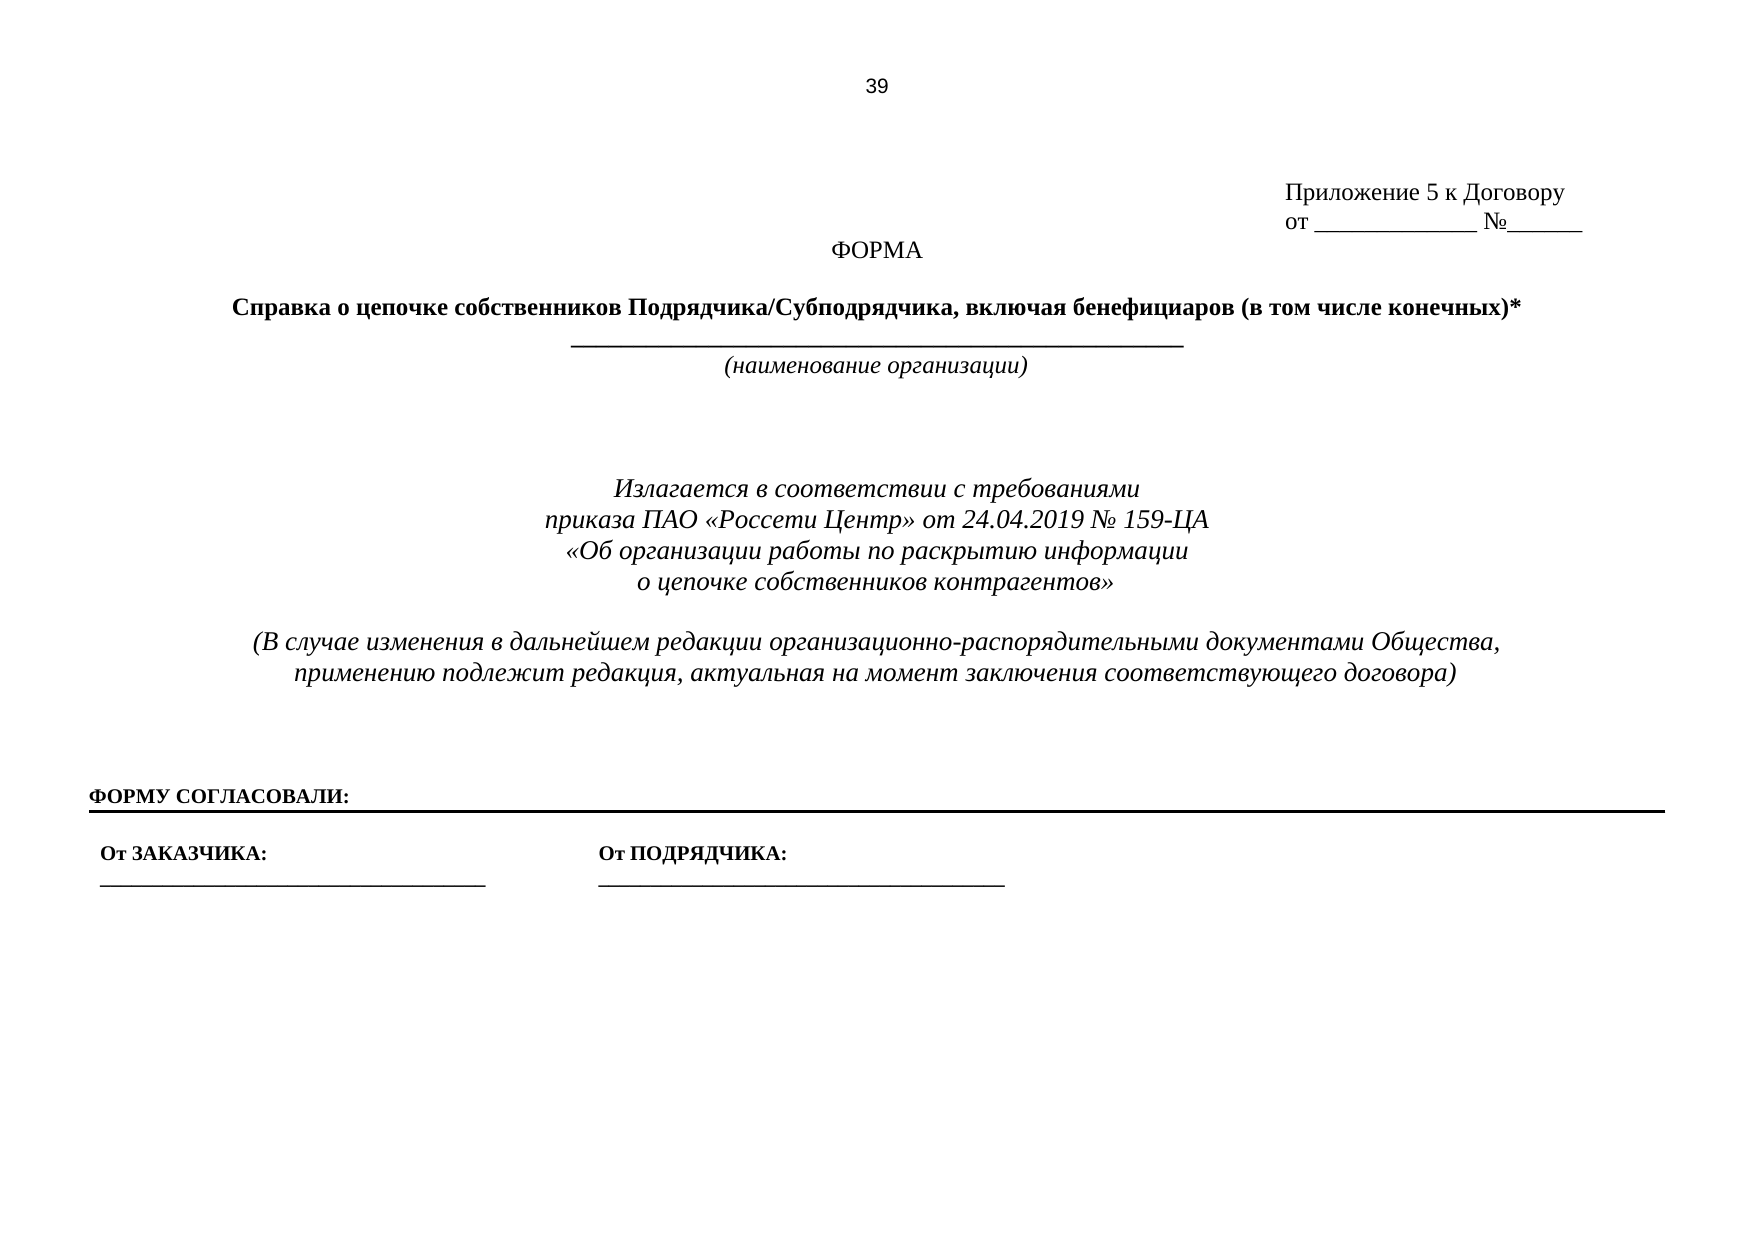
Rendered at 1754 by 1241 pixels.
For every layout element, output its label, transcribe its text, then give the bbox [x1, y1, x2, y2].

table_header От ПОДРЯДЧИКА: [587, 841, 1086, 865]
text (В случае изменения в дальнейшем редакции организационно-распорядительными документами Общества, [89, 625, 1665, 656]
text ФОРМУ СОГЛАСОВАЛИ: [89, 784, 1665, 810]
text ФОРМА [89, 235, 1665, 263]
text _________________________________________________ [89, 321, 1665, 350]
text Излагается в соответствии с требованиями [89, 472, 1665, 503]
text Справка о цепочке собственников Подрядчика/Субподрядчика, включая бенефициаров (в том числе конечных)* [89, 292, 1665, 321]
table_cell _____________________________________ [89, 865, 587, 889]
text Приложение 5 к Договору [1285, 177, 1665, 206]
text приказа ПАО «Россети Центр» от 24.04.2019 № 159-ЦА [89, 503, 1665, 534]
table_header От ЗАКАЗЧИКА: [89, 841, 587, 865]
table_cell _______________________________________ [587, 865, 1086, 889]
text о цепочке собственников контрагентов» [89, 565, 1665, 596]
text «Об организации работы по раскрытию информации [89, 534, 1665, 565]
text (наименование организации) [89, 350, 1665, 378]
text от _____________ №______ [1285, 206, 1665, 235]
text применению подлежит редакция, актуальная на момент заключения соответствующего договора) [89, 656, 1665, 687]
